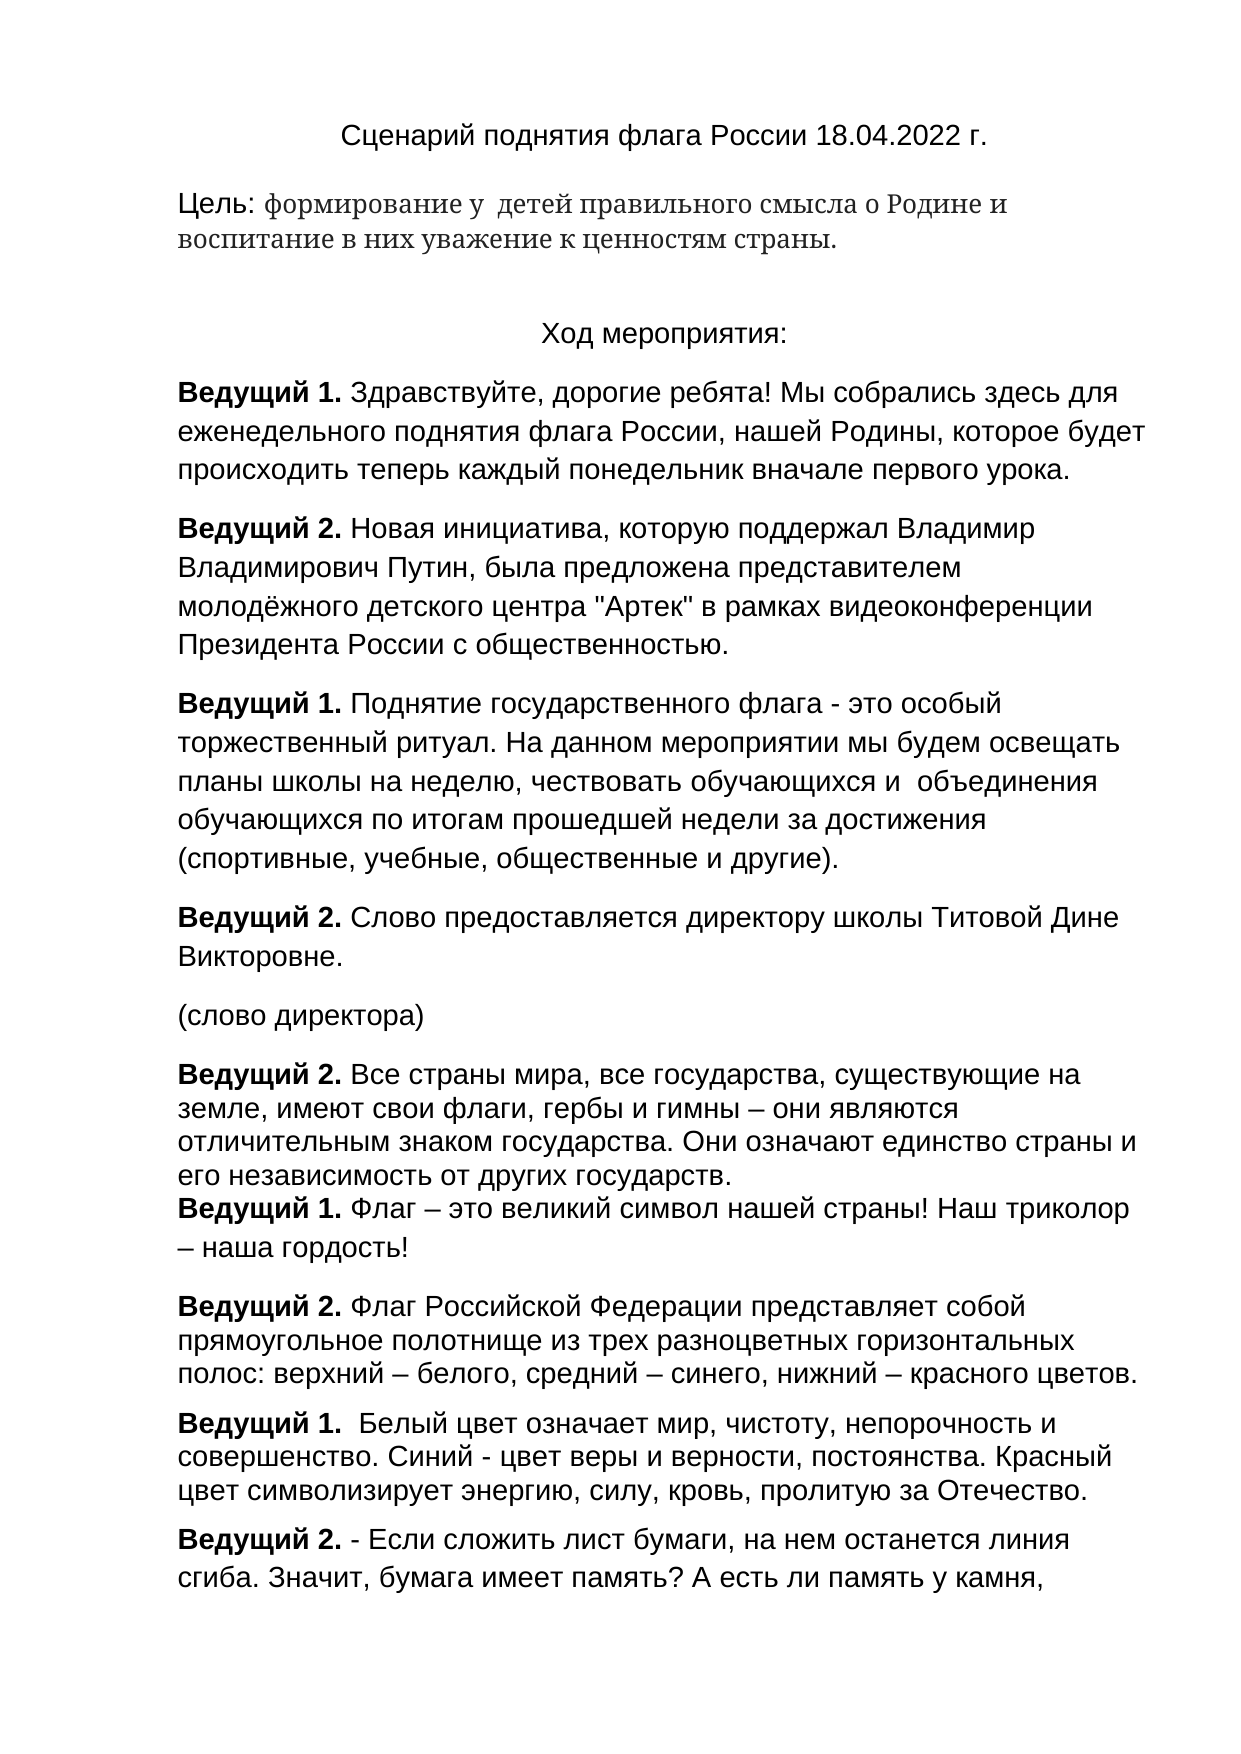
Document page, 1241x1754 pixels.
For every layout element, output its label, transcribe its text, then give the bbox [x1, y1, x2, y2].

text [177, 1522, 1152, 1594]
text (слово директора) [177, 998, 1152, 1031]
text Ведущий 2. Слово предоставляется директору школы Титовой Дине Викторовне. [177, 900, 1152, 972]
text Цель: формирование у детей правильного смысла о Родине и воспитание в них уважение к ценностям страны. [844, 185, 1152, 256]
text Ведущий 1. Белый цвет означает мир, чистоту, непорочность и совершенство. Синий - цвет веры и верности, постоянства. Красный цвет символизирует энергию, силу, кровь, пролитую за Отечество. [177, 1406, 1152, 1506]
text Ведущий 2. Новая инициатива, которую поддержал Владимир Владимирович Путин, была предложена представителем молодёжного детского центра "Артек" в рамках видеоконференции Президента России с общественностью. [177, 511, 1152, 661]
text Ведущий 1. Поднятие государственного флага - это особый торжественный ритуал. На данном мероприятии мы будем освещать планы школы на неделю, чествовать обучающихся и объединения обучающихся по итогам прошедшей недели за достижения (спортивные, учебные, общественные и другие). [177, 686, 1152, 874]
text Ведущий 2. Флаг Российской Федерации представляет собой прямоугольное полотнище из трех разноцветных горизонтальных полос: верхний – белого, средний – синего, нижний – красного цветов. [177, 1289, 1152, 1390]
text Ведущий 1. Флаг – это великий символ нашей страны! Наш триколор – наша гордость! [177, 1191, 1152, 1263]
text Сценарий поднятия флага России 18.04.2022 г. [177, 118, 1152, 152]
text Ведущий 2. Все страны мира, все государства, существующие на земле, имеют свои флаги, гербы и гимны – они являются отличительным знаком государства. Они означают единство страны и его независимость от других государств. [733, 1057, 1152, 1191]
text Ведущий 1. Здравствуйте, дорогие ребята! Мы собрались здесь для еженедельного поднятия флага России, нашей Родины, которое будет происходить теперь каждый понедельник вначале первого урока. [177, 375, 1152, 486]
text Ход мероприятия: [177, 316, 1152, 349]
